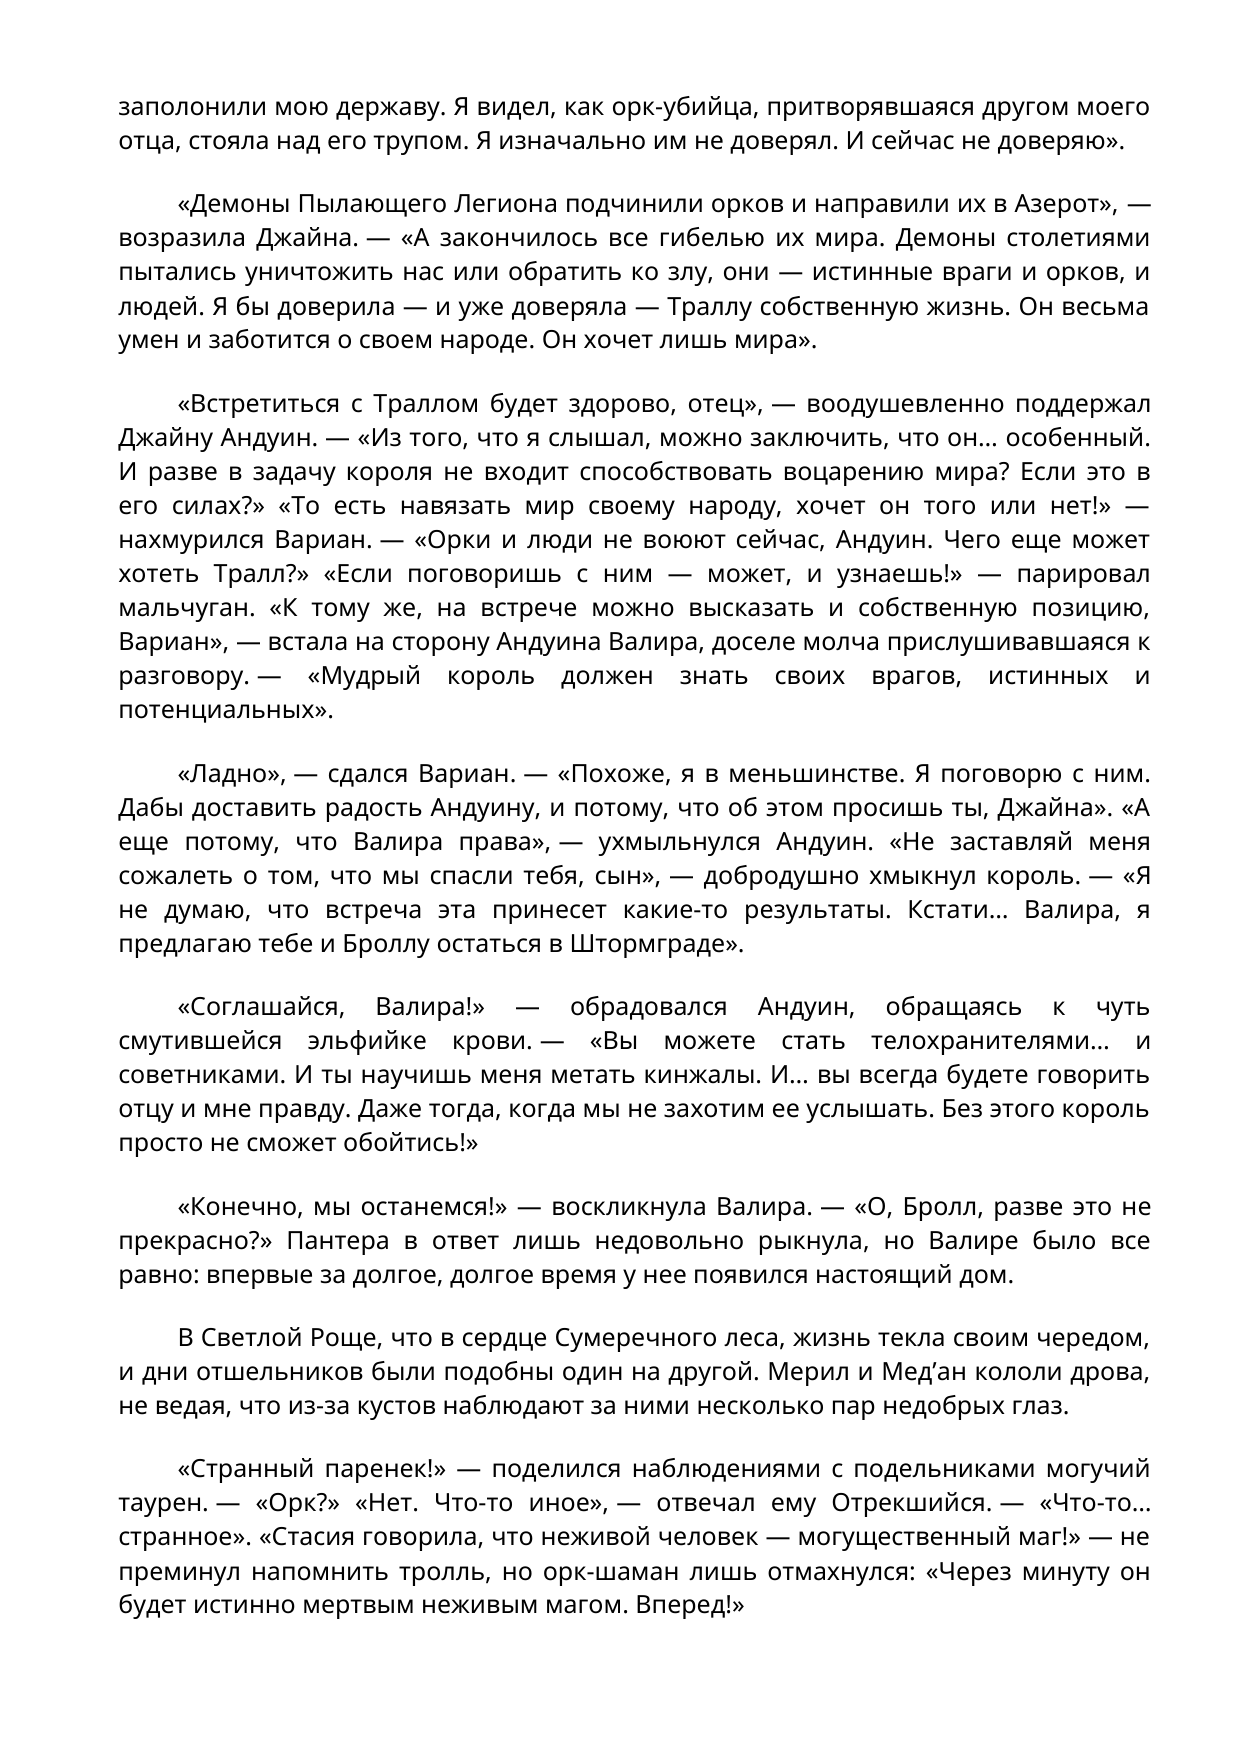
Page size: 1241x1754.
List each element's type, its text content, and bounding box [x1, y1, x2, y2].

text «Соглашайся, Валира!» — обрадовался Андуин, обращаясь к чуть смутившейся эльфийке крови. — «Вы можете стать телохранителями… и советниками. И ты научишь меня метать кинжалы. И… вы всегда будете говорить отцу и мне правду. Даже тогда, когда мы не захотим ее услышать. Без этого король просто не сможет обойтись!» [118, 989, 1152, 1159]
text «Демоны Пылающего Легиона подчинили орков и направили их в Азерот», — возразила Джайна. — «А закончилось все гибелью их мира. Демоны столетиями пытались уничтожить нас или обратить ко злу, они — истинные враги и орков, и людей. Я бы доверила — и уже доверяла — Траллу собственную жизнь. Он весьма умен и заботится о своем народе. Он хочет лишь мира». [118, 186, 1152, 356]
text В Светлой Роще, что в сердце Сумеречного леса, жизнь текла своим чередом, и дни отшельников были подобны один на другой. Мерил и Мед’ан кололи дрова, не ведая, что из-за кустов наблюдают за ними несколько пар недобрых глаз. [118, 1319, 1152, 1422]
text «Ладно», — сдался Вариан. — «Похоже, я в меньшинстве. Я поговорю с ним. Дабы доставить радость Андуину, и потому, что об этом просишь ты, Джайна». «А еще потому, что Валира права», — ухмыльнулся Андуин. «Не заставляй меня сожалеть о том, что мы спасли тебя, сын», — добродушно хмыкнул король. — «Я не думаю, что встреча эта принесет какие-то результаты. Кстати… Валира, я предлагаю тебе и Броллу остаться в Штормграде». [118, 755, 1152, 959]
text «Встретиться с Траллом будет здорово, отец», — воодушевленно поддержал Джайну Андуин. — «Из того, что я слышал, можно заключить, что он… особенный. И разве в задачу короля не входит способствовать воцарению мира? Если это в его силах?» «То есть навязать мир своему народу, хочет он того или нет!» — нахмурился Вариан. — «Орки и люди не воюют сейчас, Андуин. Чего еще может хотеть Тралл?» «Если поговоришь с ним — может, и узнаешь!» — парировал мальчуган. «К тому же, на встрече можно высказать и собственную позицию, Вариан», — встала на сторону Андуина Валира, доселе молча прислушивавшаяся к разговору. — «Мудрый король должен знать своих врагов, истинных и потенциальных». [118, 385, 1152, 726]
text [118, 89, 1152, 157]
text «Конечно, мы останемся!» — воскликнула Валира. — «О, Бролл, разве это не прекрасно?» Пантера в ответ лишь недовольно рыкнула, но Валире было все равно: впервые за долгое, долгое время у нее появился настоящий дом. [118, 1188, 1152, 1290]
text «Странный паренек!» — поделился наблюдениями с подельниками могучий таурен. — «Орк?» «Нет. Что-то иное», — отвечал ему Отрекшийся. — «Что-то… странное». «Стасия говорила, что неживой человек — могущественный маг!» — не преминул напомнить тролль, но орк-шаман лишь отмахнулся: «Через минуту он будет истинно мертвым неживым магом. Вперед!» [118, 1451, 1152, 1621]
